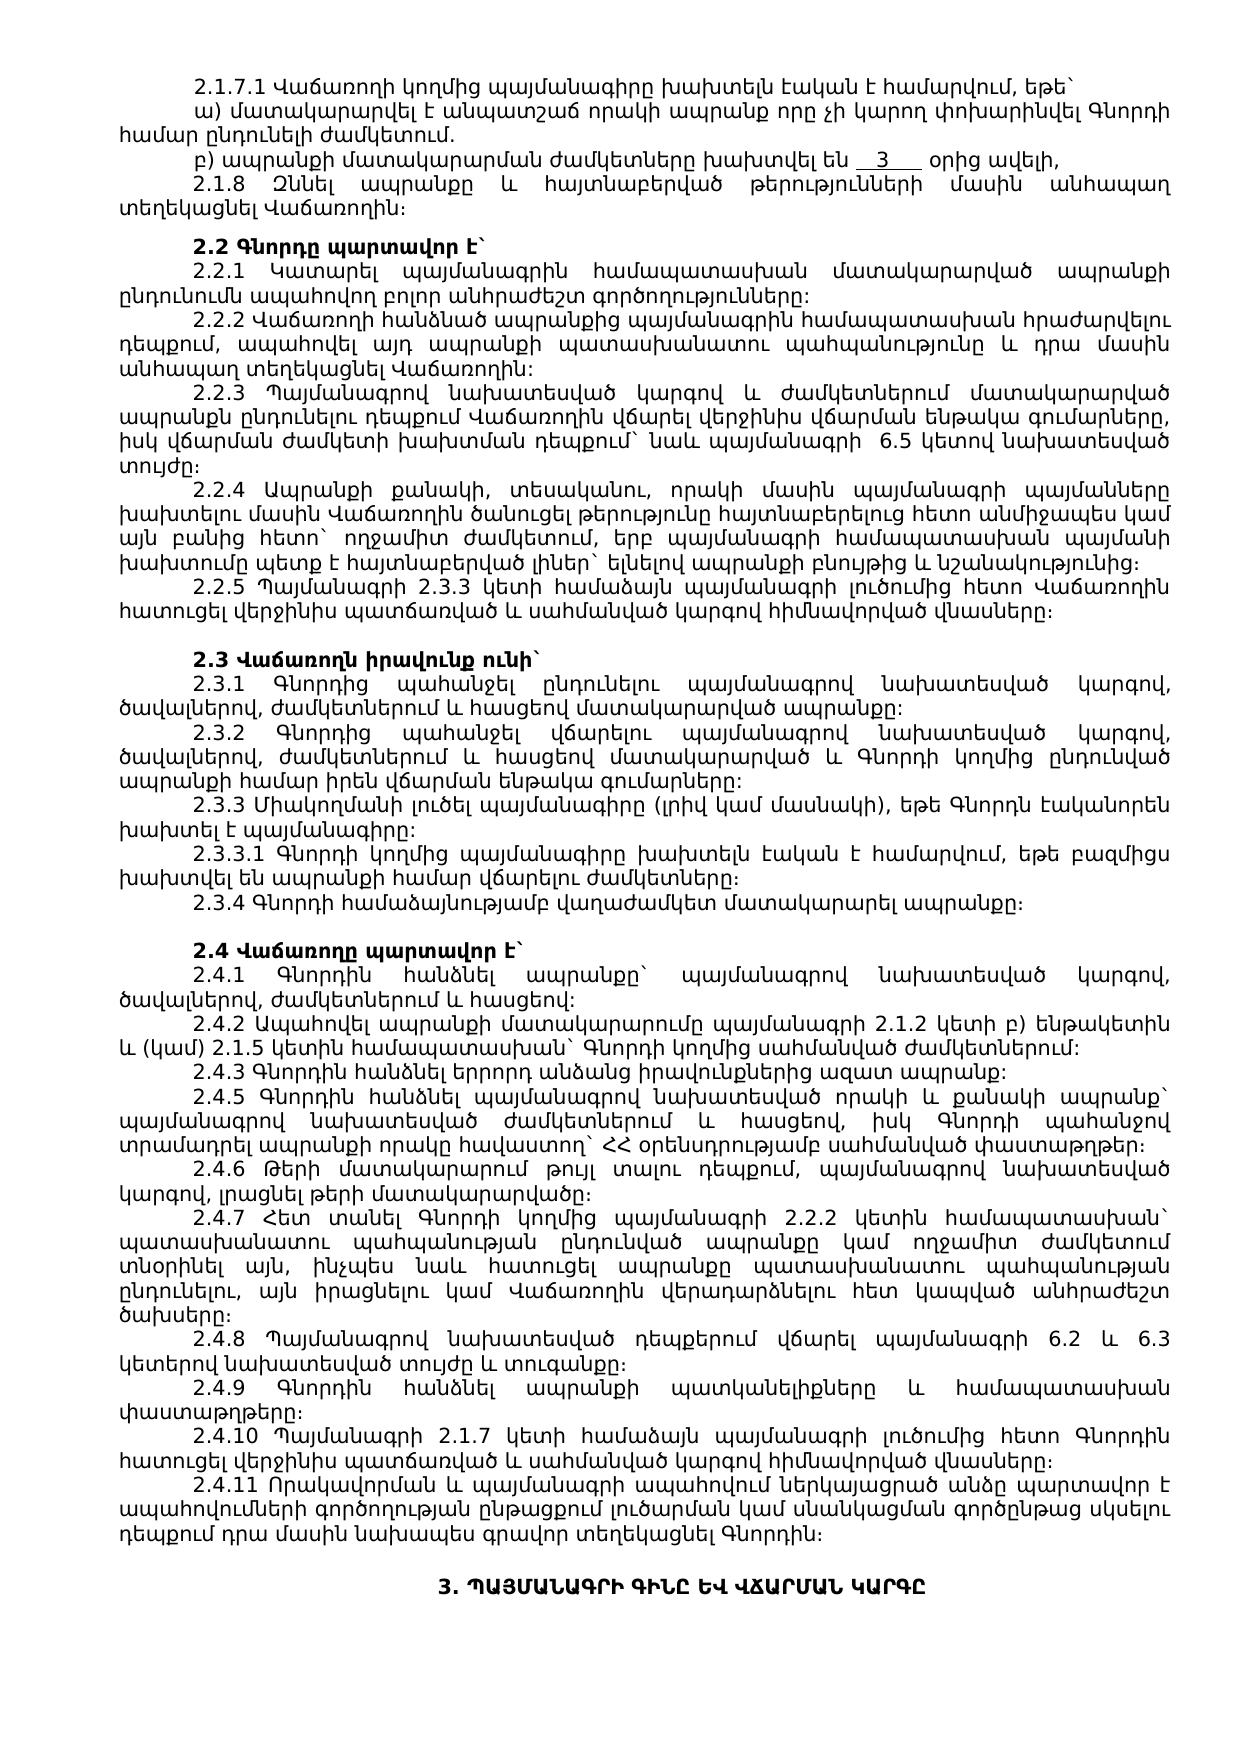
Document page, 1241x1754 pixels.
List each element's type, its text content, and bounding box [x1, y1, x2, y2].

text 2.3.1 Գնորդից պահանջել ընդունելու պայմանագրով նախատեսված կարգով, ծավալներով, ժամկետներում և հասցեով մատակարարված ապրանքը: [118, 672, 1171, 721]
text 2.2.3 Պայմանագրով նախատեսված կարգով և ժամկետներում մատակարարված ապրանքն ընդունելու դեպքում Վաճառողին վճարել վերջինիս վճարման ենթակա գումարները, իսկ վճարման ժամկետի խախտման դեպքում` նաև պայմանագրի 6.5 կետով նախատեսված տույժը։ [118, 381, 1171, 478]
text 2.2.2 Վաճառողի հանձնած ապրանքից պայմանագրին համապատասխան հրաժարվելու դեպքում, ապահովել այդ ապրանքի պատասխանատու պահպանությունը և դրա մասին անհապաղ տեղեկացնել Վաճառողին: [118, 308, 1171, 381]
text 2.4.1 Գնորդին հանձնել ապրանքը` պայմանագրով նախատեսված կարգով, ծավալներով, ժամկետներում և հասցեով: [118, 963, 1171, 1012]
text 2.4.3 Գնորդին հանձնել երրորդ անձանց իրավունքներից ազատ ապրանք: [118, 1060, 1171, 1085]
text 2.3.2 Գնորդից պահանջել վճարելու պայմանագրով նախատեսված կարգով, ծավալներով, ժամկետներում և հասցեով մատակարարված և Գնորդի կողմից ընդունված ապրանքի համար իրեն վճարման ենթակա գումարները: [118, 721, 1171, 793]
text 2.1.8 Զննել ապրանքը և հայտնաբերված թերությունների մասին անհապաղ տեղեկացնել Վաճառողին։ [118, 172, 1171, 221]
text 2.4.11 Որակավորման և պայմանագրի ապահովում ներկայացրած անձը պարտավոր է ապահովումների գործողության ընթացքում լուծարման կամ սնանկացման գործընթաց սկսելու դեպքում դրա մասին նախապես գրավոր տեղեկացնել Գնորդին։ [118, 1473, 1171, 1546]
text 2.4.5 Գնորդին հանձնել պայմանագրով նախատեսված որակի և քանակի ապրանք` պայմանագրով նախատեսված ժամկետներում և հասցեով, իսկ Գնորդի պահանջով տրամադրել ապրանքի որակը հավաստող` ՀՀ օրենսդրությամբ սահմանված փաստաթղթեր։ [118, 1085, 1171, 1157]
text 2.4.8 Պայմանագրով նախատեսված դեպքերում վճարել պայմանագրի 6.2 և 6.3 կետերով նախատեսված տույժը և տուգանքը։ [118, 1327, 1171, 1376]
text ա) մատակարարվել է անպատշաճ որակի ապրանք որը չի կարող փոխարինվել Գնորդի համար ընդունելի ժամկետում. [118, 99, 1171, 148]
text 2.3.3 Միակողմանի լուծել պայմանագիրը (լրիվ կամ մասնակի), եթե Գնորդն էականորեն խախտել է պայմանագիրը: [118, 793, 1171, 842]
text 2.4.6 Թերի մատակարարում թույլ տալու դեպքում, պայմանագրով նախատեսված կարգով, լրացնել թերի մատակարարվածը։ [118, 1157, 1171, 1206]
text 2.4.9 Գնորդին հանձնել ապրանքի պատկանելիքները և համապատասխան փաստաթղթերը։ [118, 1376, 1171, 1424]
text բ) ապրանքի մատակարարման ժամկետները խախտվել են 3 օրից ավելի, [118, 148, 1171, 172]
text 2.4.7 Հետ տանել Գնորդի կողմից պայմանագրի 2.2.2 կետին համապատասխան` պատասխանատու պահպանության ընդունված ապրանքը կամ ողջամիտ ժամկետում տնօրինել այն, ինչպես նաև հատուցել ապրանքը պատասխանատու պահպանության ընդունելու, այն իրացնելու կամ Վաճառողին վերադարձնելու հետ կապված անհրաժեշտ ծախսերը։ [118, 1206, 1171, 1327]
text 2.4 Վաճառողը պարտավոր է` [118, 939, 1171, 963]
text 2.2.5 Պայմանագրի 2.3.3 կետի համաձայն պայմանագրի լուծումից հետո Վաճառողին հատուցել վերջինիս պատճառված և սահմանված կարգով հիմնավորված վնասները։ [118, 575, 1171, 623]
text 2.4.10 Պայմանագրի 2.1.7 կետի համաձայն պայմանագրի լուծումից հետո Գնորդին հատուցել վերջինիս պատճառված և սահմանված կարգով հիմնավորված վնասները։ [118, 1424, 1171, 1473]
text 2.4.2 Ապահովել ապրանքի մատակարարումը պայմանագրի 2.1.2 կետի բ) ենթակետին և (կամ) 2.1.5 կետին համապատասխան` Գնորդի կողմից սահմանված ժամկետներում: [118, 1012, 1171, 1060]
text 2.2.1 Կատարել պայմանագրին համապատասխան մատակարարված ապրանքի ընդունումն ապահովող բոլոր անհրաժեշտ գործողությունները: [118, 259, 1171, 308]
text 2.2 Գնորդը պարտավոր է` [118, 235, 1171, 259]
text 2.3.3.1 Գնորդի կողմից պայմանագիրը խախտելն էական է համարվում, եթե բազմիցս խախտվել են ապրանքի համար վճարելու ժամկետները։ [118, 842, 1171, 891]
text 2.1.7.1 Վաճառողի կողմից պայմանագիրը խախտելն էական է համարվում, եթե` [118, 75, 1171, 99]
text 2.3 Վաճառողն իրավունք ունի` [118, 648, 1171, 672]
text 2.2.4 Ապրանքի քանակի, տեսականու, որակի մասին պայմանագրի պայմանները խախտելու մասին Վաճառողին ծանուցել թերությունը հայտնաբերելուց հետո անմիջապես կամ այն բանից հետո` ողջամիտ ժամկետում, երբ պայմանագրի համապատասխան պայմանի խախտումը պետք է հայտնաբերված լիներ` ելնելով ապրանքի բնույթից և նշանակությունից։ [118, 478, 1171, 575]
text 2.3.4 Գնորդի համաձայնությամբ վաղաժամկետ մատակարարել ապրանքը։ [118, 891, 1171, 915]
text 3. ՊԱՅՄԱՆԱԳՐԻ ԳԻՆԸ ԵՎ ՎՃԱՐՄԱՆ ԿԱՐԳԸ [118, 1575, 1171, 1599]
